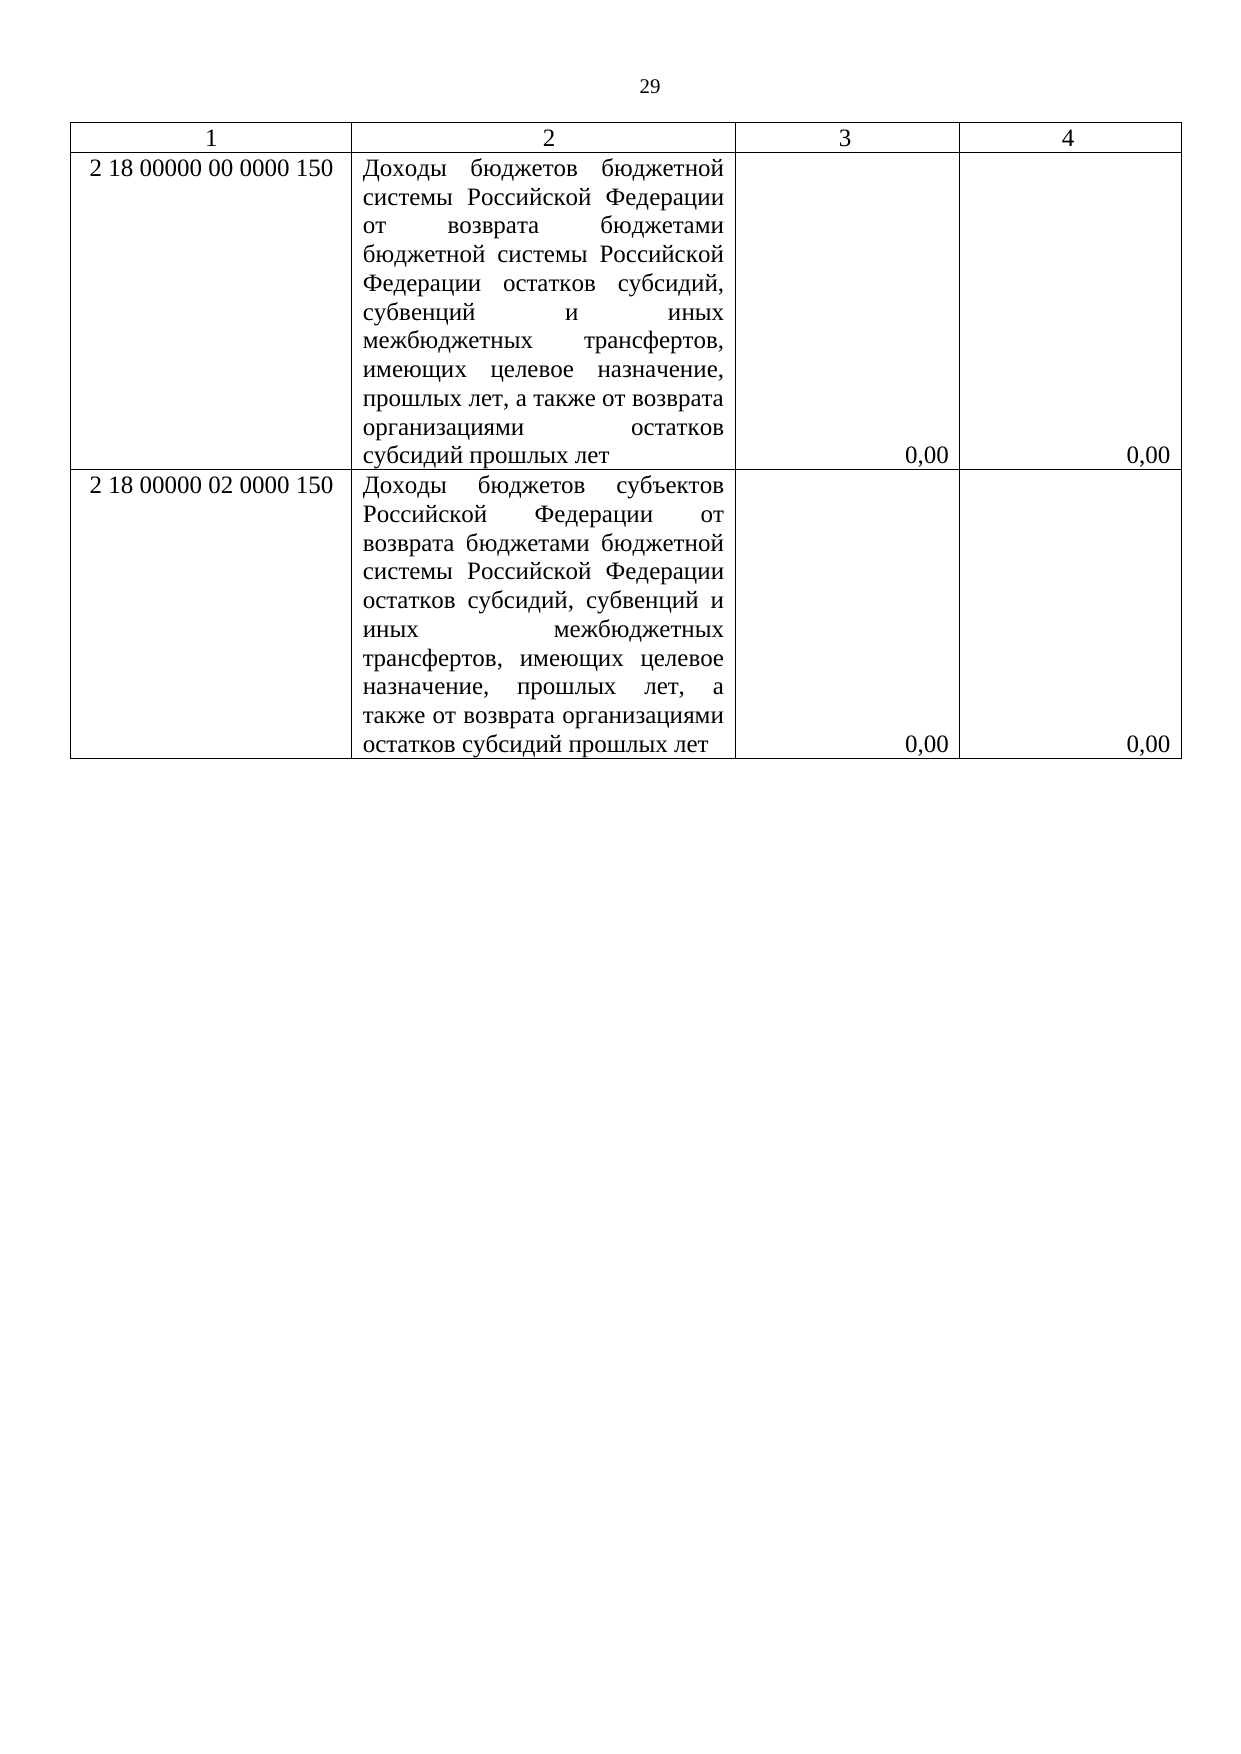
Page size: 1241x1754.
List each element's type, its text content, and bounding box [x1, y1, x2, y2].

table_cell Доходы бюджетов бюджетной системы Российской Федерации от возврата бюджетами бюджетной системы Российской Федерации остатков субсидий, субвенций и иных межбюджетных трансфертов, имеющих целевое назначение, прошлых лет, а также от возврата организациями остатков субсидий прошлых лет [352, 153, 735, 469]
table_cell 0,00 [736, 470, 959, 758]
table_cell 0,00 [960, 470, 1181, 758]
table_header 2 [352, 123, 735, 152]
table_cell 0,00 [960, 153, 1181, 469]
table_header 1 [71, 123, 351, 152]
table_header 3 [736, 123, 959, 152]
table_cell Доходы бюджетов субъектов Российской Федерации от возврата бюджетами бюджетной системы Российской Федерации остатков субсидий, субвенций и иных межбюджетных трансфертов, имеющих целевое назначение, прошлых лет, а также от возврата организациями остатков субсидий прошлых лет [352, 470, 735, 758]
table_cell 0,00 [736, 153, 959, 469]
table_cell 2 18 00000 00 0000 150 [71, 153, 351, 469]
table_cell 2 18 00000 02 0000 150 [71, 470, 351, 758]
table_header 4 [960, 123, 1181, 152]
